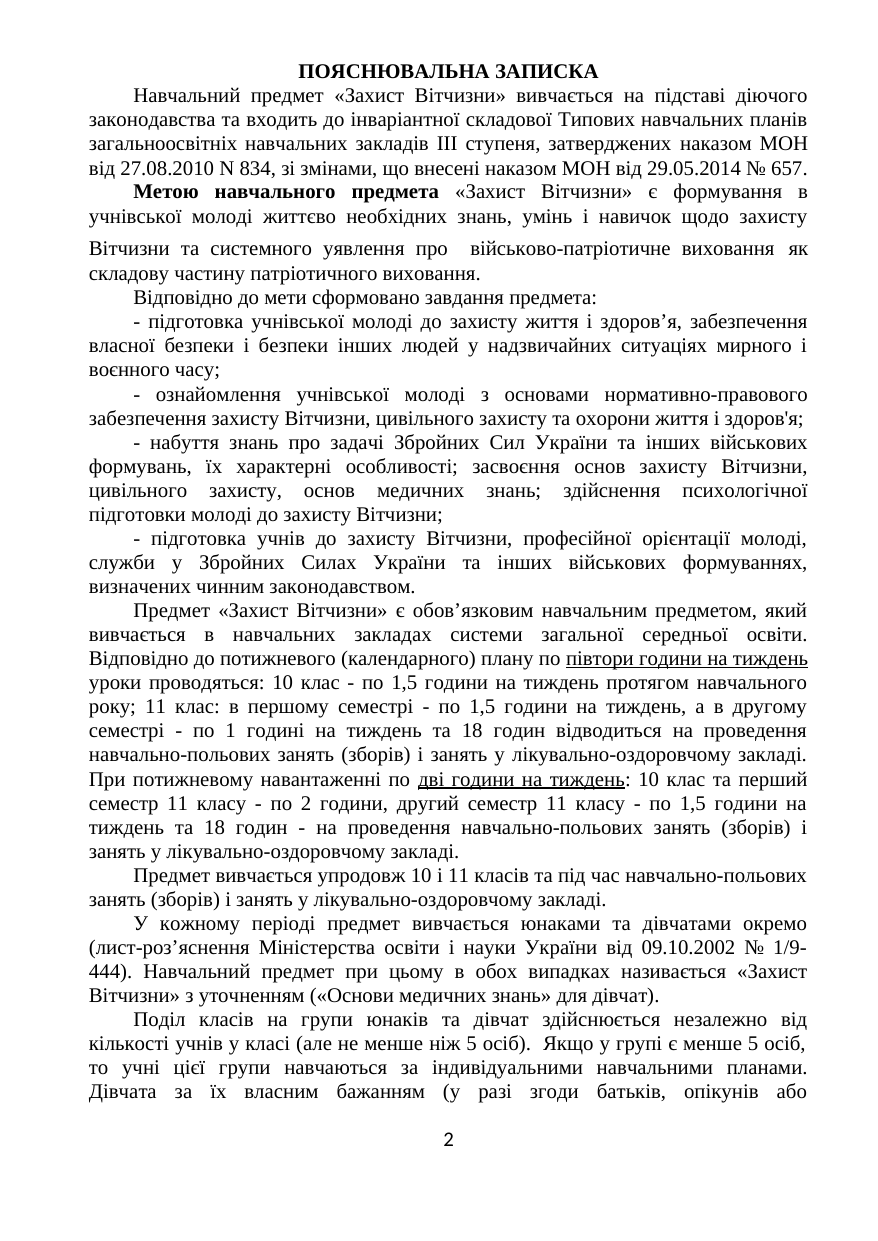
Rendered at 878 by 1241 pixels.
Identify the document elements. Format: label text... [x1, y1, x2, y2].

text Навчальний предмет «Захист Вітчизни» вивчається на підставі діючого законодавства та входить до інваріантної складової Типових навчальних планів загальноосвітніх навчальних закладів III ступеня, затверджених наказом МОН від 27.08.2010 N 834, зі змінами, що внесені наказом МОН від 29.05.2014 № 657. [89, 83, 808, 179]
text - підготовка учнівської молоді до захисту життя і здоров’я, забезпечення власної безпеки і безпеки інших людей у надзвичайних ситуаціях мирного і воєнного часу; [89, 309, 808, 381]
text Відповідно до мети сформовано завдання предмета: [89, 285, 808, 309]
text Предмет вивчається упродовж 10 і 11 класів та під час навчально-польових занять (зборів) і занять у лікувально-оздоровчому закладі. [89, 863, 808, 911]
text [89, 1007, 808, 1103]
text Метою навчального предмета «Захист Вітчизни» є формування в учнівської молоді життєво необхідних знань, умінь і навичок щодо захисту Вітчизни та системного уявлення про військово-патріотичне виховання як складову частину патріотичного виховання. [89, 179, 808, 285]
text Предмет «Захист Вітчизни» є обов’язковим навчальним предметом, який вивчається в навчальних закладах системи загальної середньої освіти. Відповідно до потижневого (календарного) плану по півтори години на тиждень уроки проводяться: 10 клас - по 1,5 години на тиждень протягом навчального року; 11 клас: в першому семестрі - по 1,5 години на тиждень, а в другому семестрі - по 1 годині на тиждень та 18 годин відводиться на проведення навчально-польових занять (зборів) і занять у лікувально-оздоровчому закладі. При потижневому навантаженні по дві години на тиждень: 10 клас та перший семестр 11 класу - по 2 години, другий семестр 11 класу - по 1,5 години на тиждень та 18 годин - на проведення навчально-польових занять (зборів) і занять у лікувально-оздоровчому закладі. [89, 598, 808, 863]
text - підготовка учнів до захисту Вітчизни, професійної орієнтації молоді, служби у Збройних Силах України та інших військових формуваннях, визначених чинним законодавством. [89, 526, 808, 598]
text ПОЯСНЮВАЛЬНА ЗАПИСКА [89, 59, 808, 83]
text У кожному періоді предмет вивчається юнаками та дівчатами окремо (лист-роз’яснення Міністерства освіти і науки України від 09.10.2002 № 1/9-444). Навчальний предмет при цьому в обох випадках називається «Захист Вітчизни» з уточненням («Основи медичних знань» для дівчат). [89, 911, 808, 1007]
text - набуття знань про задачі Збройних Сил України та інших військових формувань, їх характерні особливості; засвоєння основ захисту Вітчизни, цивільного захисту, основ медичних знань; здійснення психологічної підготовки молоді до захисту Вітчизни; [89, 429, 808, 526]
text - ознайомлення учнівської молоді з основами нормативно-правового забезпечення захисту Вітчизни, цивільного захисту та охорони життя і здоров'я; [89, 381, 808, 429]
